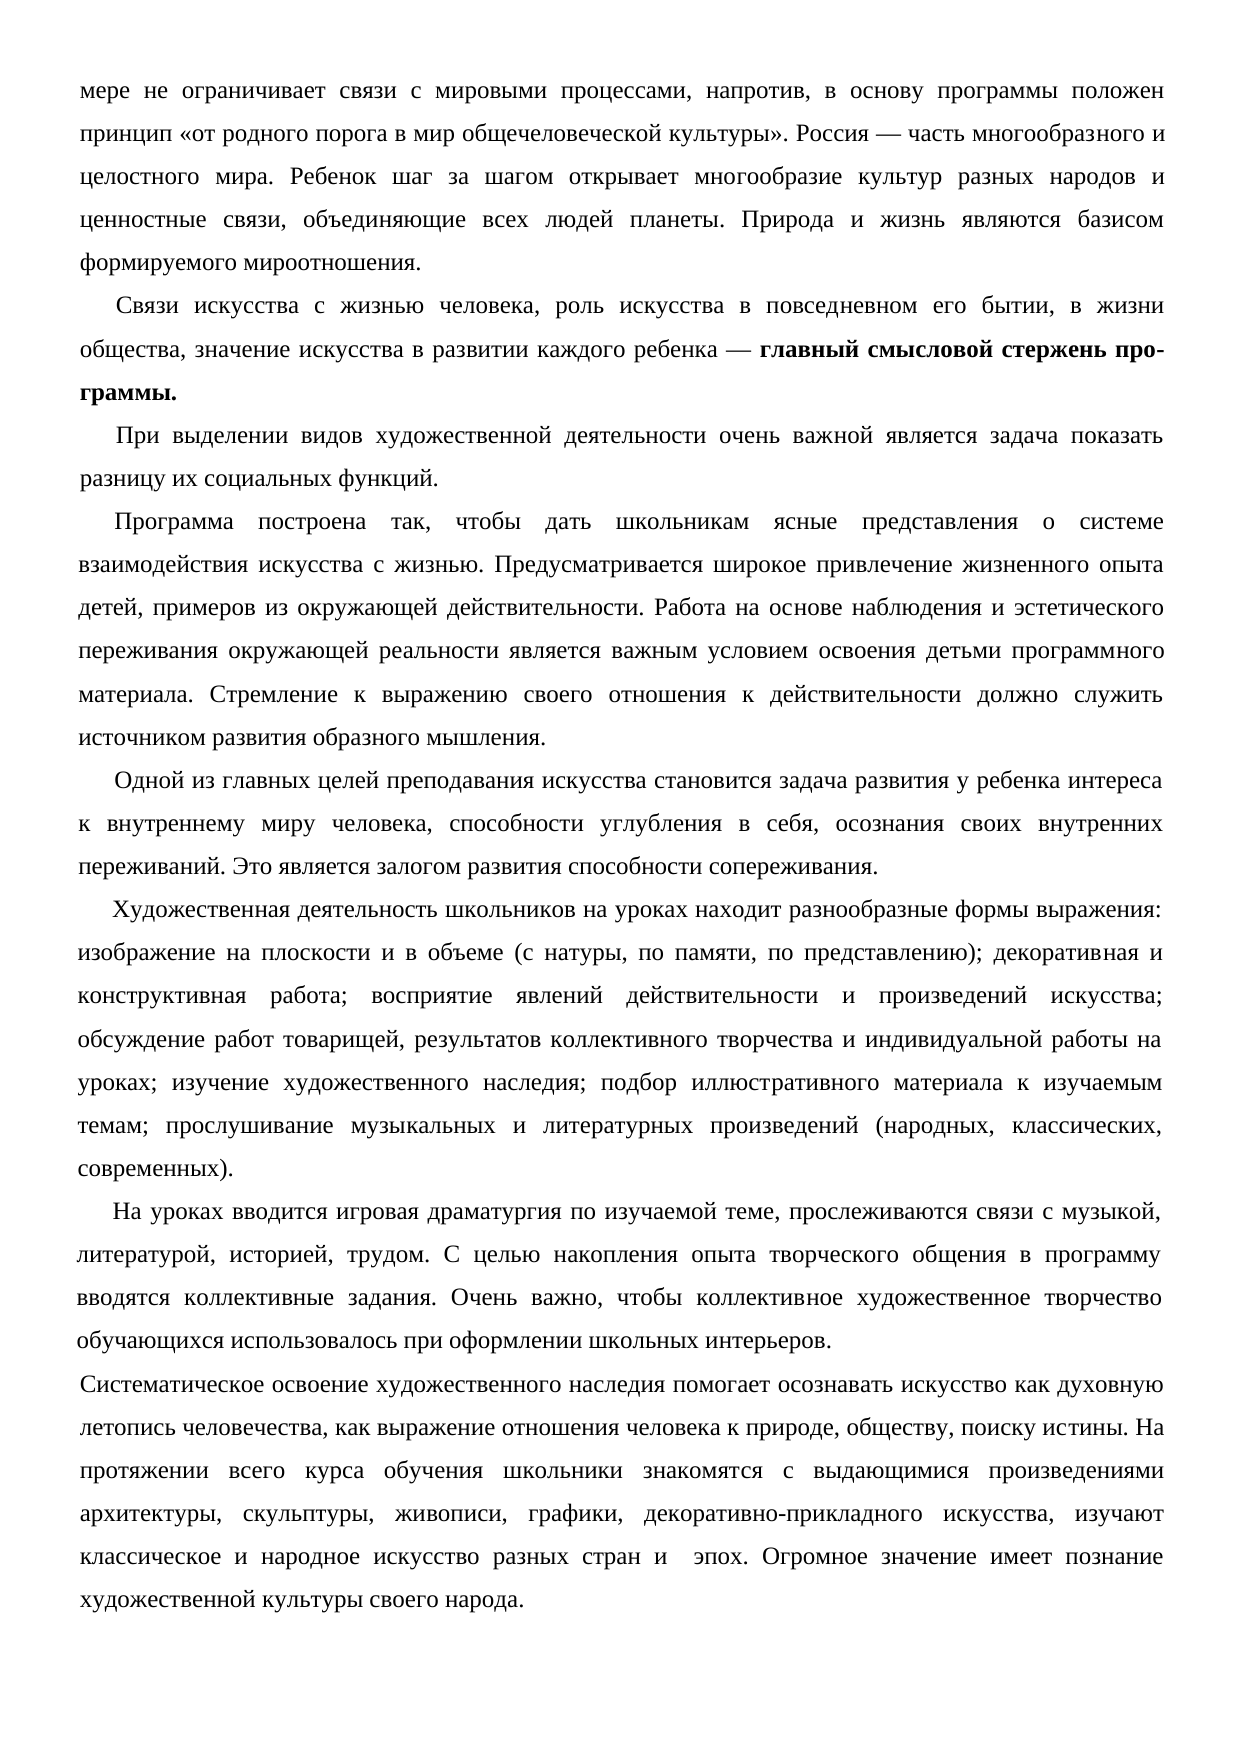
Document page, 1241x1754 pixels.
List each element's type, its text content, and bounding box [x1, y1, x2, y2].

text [79, 75, 1165, 276]
text Одной из главных целей преподавания искусства становится задача развития у ребенка интереса к внутреннему миру человека, способности углубления в себя, осознания своих внутренних переживаний. Это является залогом развития способности сопереживания. [78, 765, 1164, 880]
text Программа построена так, чтобы дать школьникам ясные представления о системе взаимодействия искусства с жизнью. Предусматривается широкое привлечение жизненного опыта детей, примеров из окружающей действительности. Работа на основе наблюдения и эстетического переживания окружающей реальности является важным условием освоения детьми программного материала. Стремление к выражению своего отношения к действительности должно служить источником развития образного мышления. [78, 506, 1164, 751]
text Художественная деятельность школьников на уроках находит разнообразные формы выражения: изображение на плоскости и в объеме (с натуры, по памяти, по представлению); декоративная и конструктивная работа; восприятие явлений действительности и произведений искусства; обсуждение работ товарищей, результатов коллективного творчества и индивидуальной работы на уроках; изучение художественного наследия; подбор иллюстративного материала к изучаемым темам; прослушивание музыкальных и литературных произведений (народных, классических, современных). [77, 894, 1163, 1182]
text На уроках вводится игровая драматургия по изучаемой теме, прослеживаются связи с музыкой, литературой, историей, трудом. С целью накопления опыта творческого общения в программу вводятся коллективные задания. Очень важно, чтобы коллективное художественное творчество обучающихся использовалось при оформлении школьных интерьеров. [76, 1196, 1162, 1354]
text Систематическое освоение художественного наследия помогает осознавать искусство как духовную летопись человечества, как выражение отношения человека к природе, обществу, поиску истины. На протяжении всего курса обучения школьники знакомятся с выдающимися произведениями архитектуры, скульптуры, живописи, графики, декоративно-прикладного искусства, изучают классическое и народное искусство разных стран и эпох. Огромное значение имеет познание художественной культуры своего народа. [79, 1369, 1164, 1613]
text Связи искусства с жизнью человека, роль искусства в повседневном его бытии, в жизни общества, значение искусства в развитии каждого ребенка — главный смысловой стержень программы. [79, 291, 1164, 406]
text При выделении видов художественной деятельности очень важной является задача показать разницу их социальных функций. [79, 420, 1164, 492]
